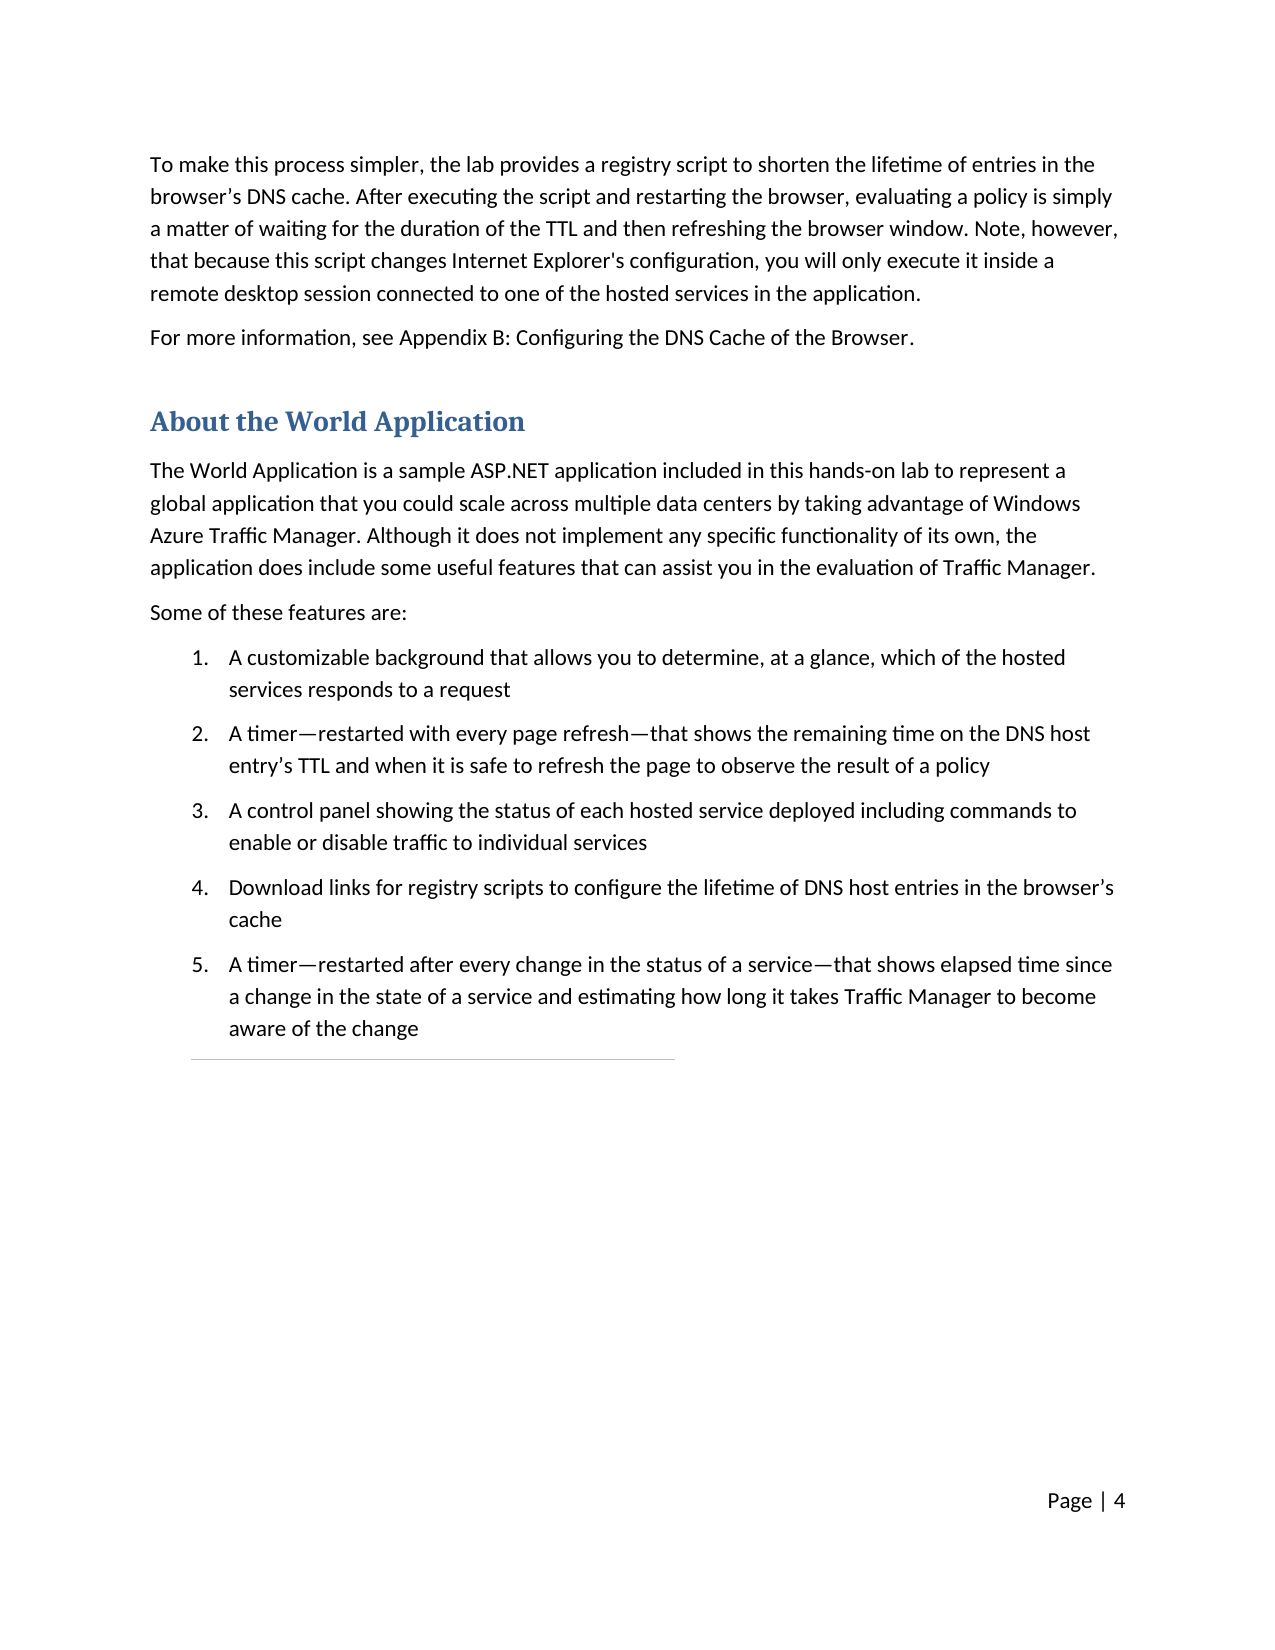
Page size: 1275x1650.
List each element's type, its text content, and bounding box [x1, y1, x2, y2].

subtitle About the World Application [150, 406, 1125, 439]
list A customizable background that allows you to determine, at a glance, which of the hosted services responds to a request [191, 643, 1125, 703]
text To make this process simpler, the lab provides a registry script to shorten the lifetime of entries in the browser’s DNS cache. After executing the script and restarting the browser, evaluating a policy is simply a matter of waiting for the duration of the TTL and then refreshing the browser window. Note, however, that because this script changes Internet Explorer's configuration, you will only execute it inside a remote desktop session connected to one of the hosted services in the application. [150, 150, 1125, 307]
list A control panel showing the status of each hosted service deployed including commands to enable or disable traffic to individual services [191, 796, 1125, 857]
list A timer—restarted after every change in the status of a service—that shows elapsed time since a change in the state of a service and estimating how long it takes Traffic Manager to become aware of the change [191, 950, 1125, 1042]
text For more information, see . [150, 323, 1125, 351]
text Some of these features are: [150, 598, 1125, 626]
list Download links for registry scripts to configure the lifetime of DNS host entries in the browser’s cache [191, 873, 1125, 933]
text The World Application is a sample ASP.NET application included in this hands-on lab to represent a global application that you could scale across multiple data centers by taking advantage of Windows Azure Traffic Manager. Although it does not implement any specific functionality of its own, the application does include some useful features that can assist you in the evaluation of Traffic Manager. [150, 457, 1125, 581]
list A timer—restarted with every page refresh—that shows the remaining time on the DNS host entry’s TTL and when it is safe to refresh the page to observe the result of a policy [191, 719, 1125, 780]
